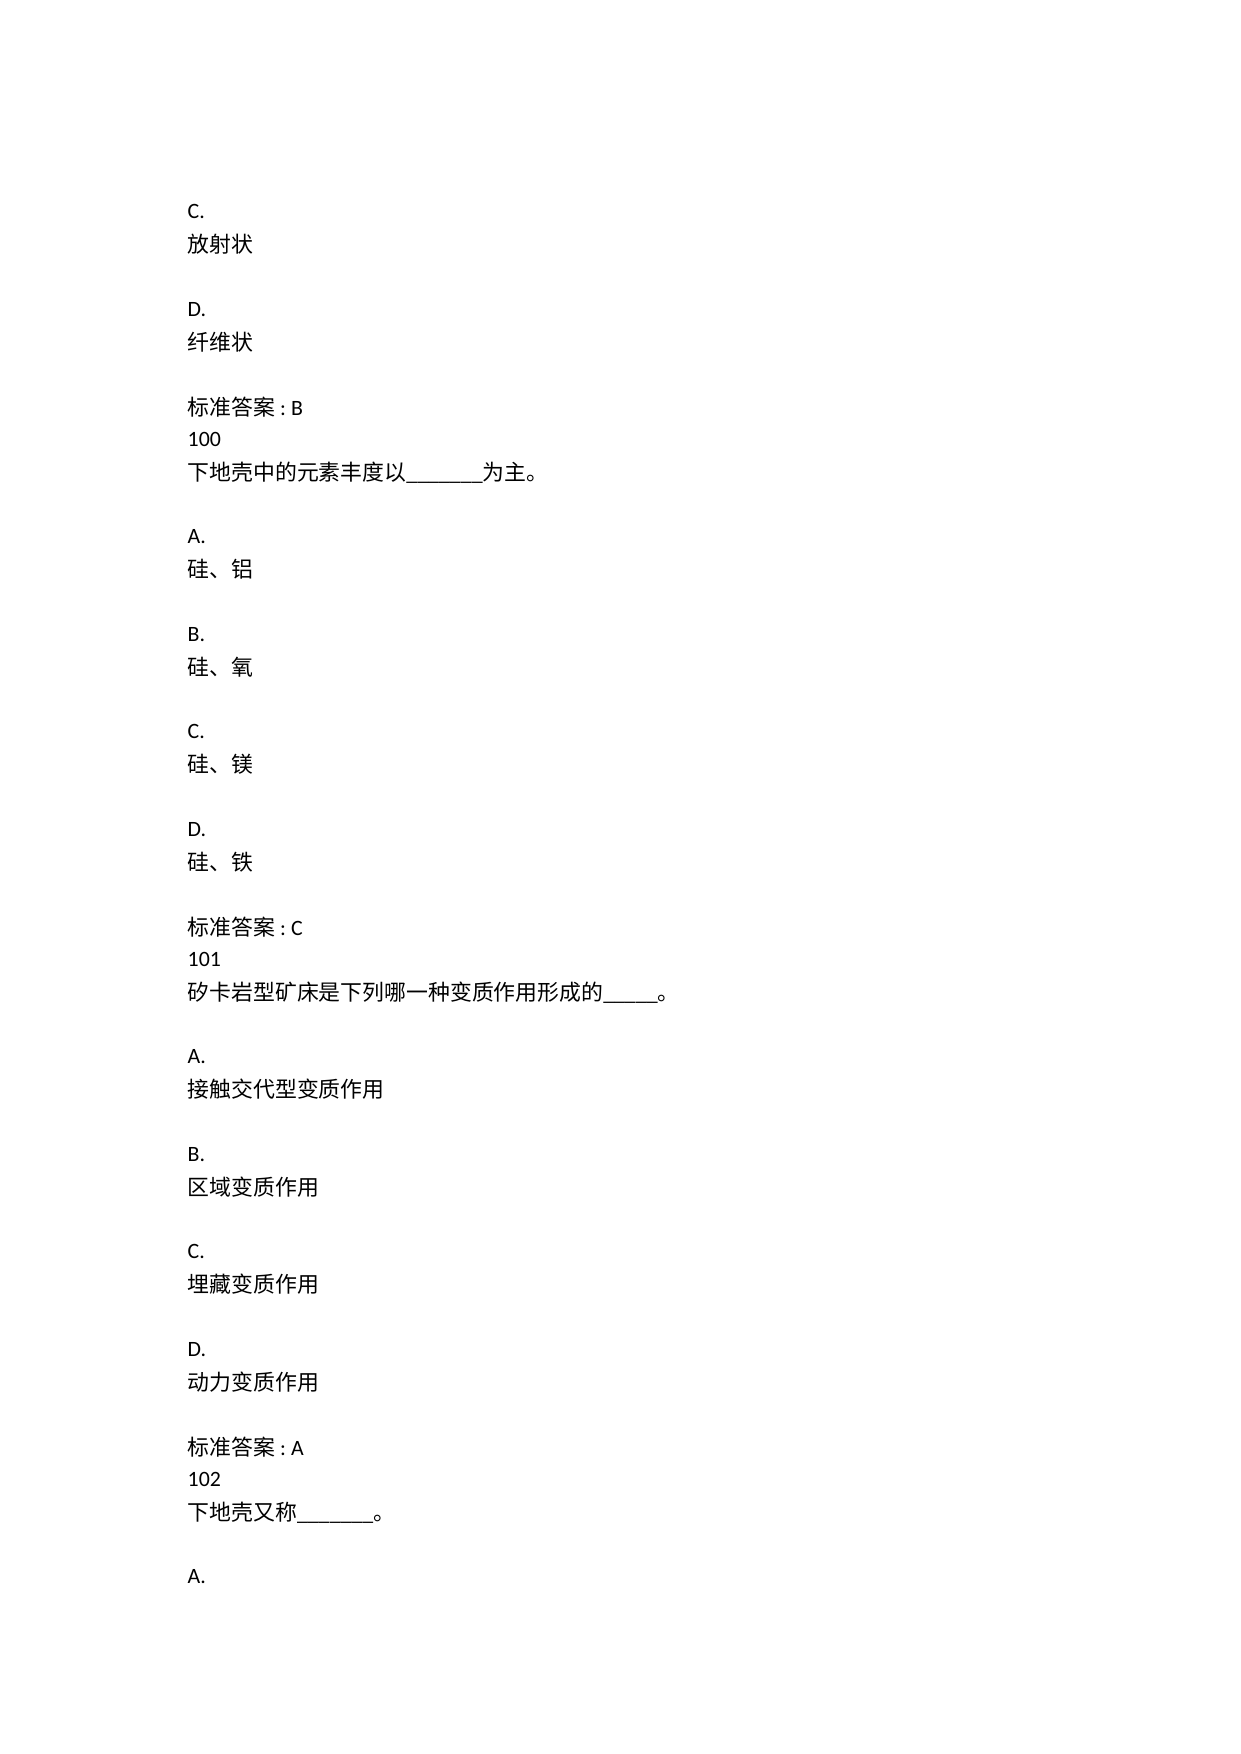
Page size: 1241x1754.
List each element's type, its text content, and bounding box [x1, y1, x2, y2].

text 放射状 [187, 227, 1053, 259]
text C. [187, 714, 1053, 747]
text 下地壳中的元素丰度以_______为主。 [187, 454, 1053, 487]
text D. [187, 1332, 1053, 1364]
text A. [187, 1039, 1053, 1072]
text 纤维状 [187, 324, 1053, 357]
text B. [187, 617, 1053, 649]
text C. [187, 194, 1053, 227]
text 硅、氧 [187, 649, 1053, 682]
text 硅、铝 [187, 552, 1053, 584]
text A. [187, 519, 1053, 552]
text 矽卡岩型矿床是下列哪一种变质作用形成的_____。 [187, 974, 1053, 1007]
text B. [187, 1137, 1053, 1169]
text 101 [187, 942, 1053, 974]
text C. [187, 1234, 1053, 1267]
text 下地壳又称_______。 [187, 1494, 1053, 1527]
text 动力变质作用 [187, 1364, 1053, 1397]
text D. [187, 812, 1053, 844]
text 硅、铁 [187, 844, 1053, 877]
text D. [187, 292, 1053, 324]
text 区域变质作用 [187, 1169, 1053, 1202]
text 埋藏变质作用 [187, 1267, 1053, 1299]
text 标准答案 : A [187, 1429, 1053, 1462]
text 标准答案 : B [187, 389, 1053, 422]
text 100 [187, 422, 1053, 454]
text 标准答案 : C [187, 909, 1053, 942]
text 102 [187, 1462, 1053, 1494]
text A. [187, 1559, 1053, 1592]
text 接触交代型变质作用 [187, 1072, 1053, 1104]
text 硅、镁 [187, 747, 1053, 779]
